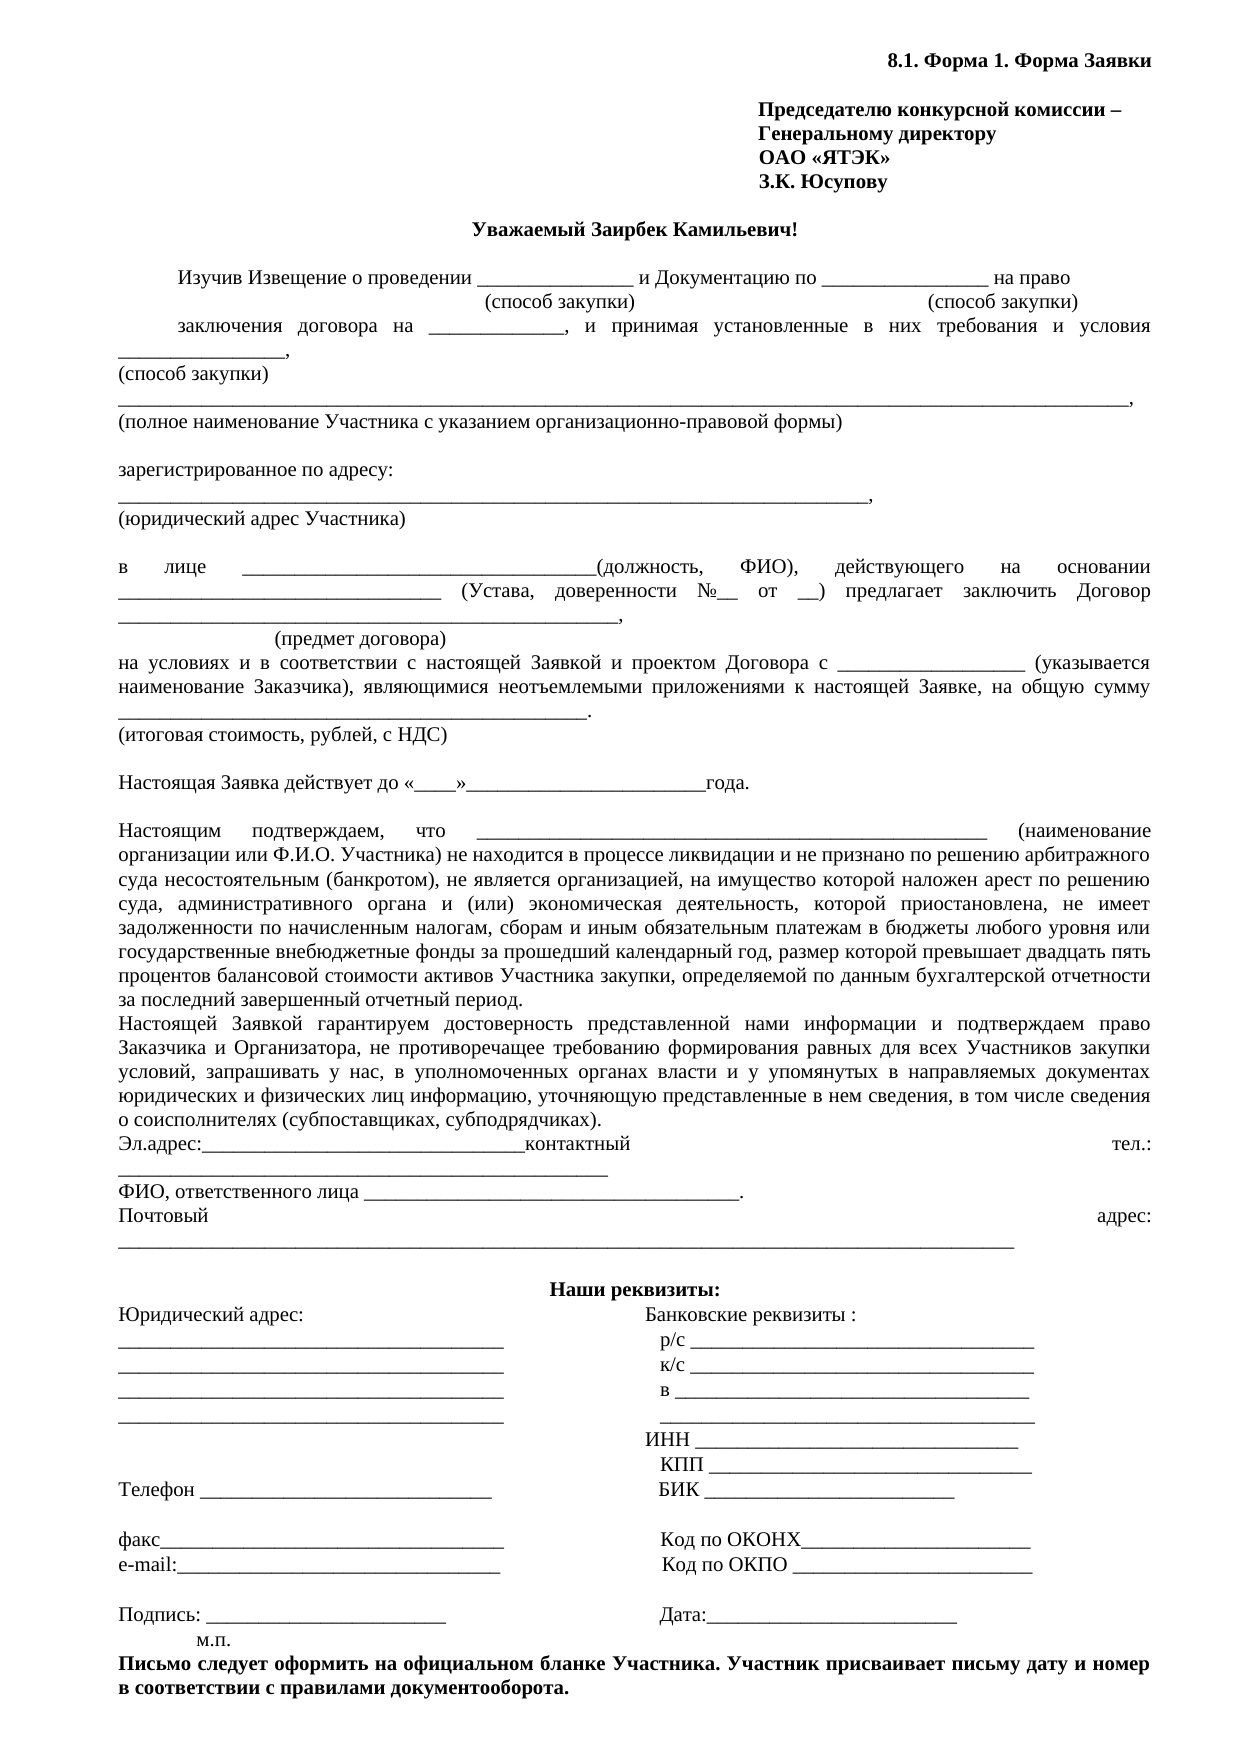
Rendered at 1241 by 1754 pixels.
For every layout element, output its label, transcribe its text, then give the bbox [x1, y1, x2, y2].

text Наши реквизиты: [118, 1276, 1152, 1301]
text Уважаемый Заирбек Камильевич! [118, 217, 1152, 241]
text Настоящим подтверждаем, что _________________________________________________ (наименование организации или Ф.И.О. Участника) не находится в процессе ликвидации и не признано по решению арбитражного суда несостоятельным (банкротом), не является организацией, на имущество которой наложен арест по решению суда, административного органа и (или) экономическая деятельность, которой приостановлена, не имеет задолженности по начисленным налогам, сборам и иным обязательным платежам в бюджеты любого уровня или государственные внебюджетные фонды за прошедший календарный год, размер которой превышает двадцать пять процентов балансовой стоимости активов Участника закупки, определяемой по данным бухгалтерской отчетности за последний завершенный отчетный период. [118, 818, 1152, 1011]
text ФИО, ответственного лица ____________________________________. [118, 1179, 1152, 1203]
text ОАО «ЯТЭК» [118, 144, 1152, 169]
text в лице __________________________________(должность, ФИО), действующего на основании _______________________________ (Устава, доверенности №__ от __) предлагает заключить Договор ________________________________________________, [118, 554, 1152, 626]
text Телефон ____________________________ БИК ________________________ [118, 1476, 1152, 1501]
text Эл.адрес:_______________________________контактный тел.: _______________________________________________ [118, 1131, 1152, 1179]
text _____________________________________ ____________________________________ [118, 1401, 1152, 1426]
text Почтовый адрес: ______________________________________________________________________________________ [118, 1203, 1152, 1251]
text (итоговая стоимость, рублей, с НДС) [118, 722, 1152, 746]
text Изучив Извещение о проведении _______________ и Документацию по ________________ на право [118, 265, 1152, 289]
text е-mail:_______________________________ Код по ОКПО _______________________ [118, 1551, 1152, 1576]
text Генеральному директору [118, 121, 1152, 144]
text (способ закупки) (способ закупки) [118, 289, 1152, 313]
text (полное наименование Участника с указанием организационно-правовой формы) [118, 409, 1152, 433]
text _____________________________________ р/с _________________________________ [118, 1326, 1152, 1351]
text ИНН _______________________________ [118, 1426, 1152, 1451]
text Письмо следует оформить на официальном бланке Участника. Участник присваивает письму дату и номер в соответствии с правилами документооборота. [118, 1651, 1152, 1699]
text м.п. [118, 1626, 1152, 1651]
text _________________________________________________________________________________________________, [118, 385, 1152, 409]
text Настоящей Заявкой гарантируем достоверность представленной нами информации и подтверждаем право Заказчика и Организатора, не противоречащее требованию формирования равных для всех Участников закупки условий, запрашивать у нас, в уполномоченных органах власти и у упомянутых в направляемых документах юридических и физических лиц информацию, уточняющую представленные в нем сведения, в том числе сведения о соисполнителях (субпоставщиках, субподрядчиках). [118, 1011, 1152, 1131]
text КПП _______________________________ [118, 1451, 1152, 1476]
text (способ закупки) [118, 361, 1152, 385]
text 8.1. Форма 1. Форма Заявки [118, 48, 1152, 72]
text _____________________________________ к/с _________________________________ [118, 1351, 1152, 1376]
text (юридический адрес Участника) [118, 506, 1152, 529]
text заключения договора на _____________, и принимая установленные в них требования и условия ________________, [118, 313, 1152, 361]
text Подпись: _______________________ Дата:________________________ [118, 1601, 1152, 1626]
text З.К. Юсупову [118, 169, 1152, 193]
text зарегистрированное по адресу: [118, 457, 1152, 481]
text на условиях и в соответствии с настоящей Заявкой и проектом Договора с __________________ (указывается наименование Заказчика), являющимися неотъемлемыми приложениями к настоящей Заявке, на общую сумму _____________________________________________. [118, 650, 1152, 722]
text факс_________________________________ Код по ОКОНХ______________________ [118, 1526, 1152, 1551]
text ________________________________________________________________________, [118, 481, 1152, 506]
text Председателю конкурсной комиссии – [118, 96, 1152, 121]
text Юридический адрес: Банковские реквизиты : [118, 1301, 1152, 1326]
text (предмет договора) [118, 626, 1152, 650]
text _____________________________________ в __________________________________ [118, 1376, 1152, 1401]
text Настоящая Заявка действует до «____»_______________________года. [118, 770, 1152, 794]
